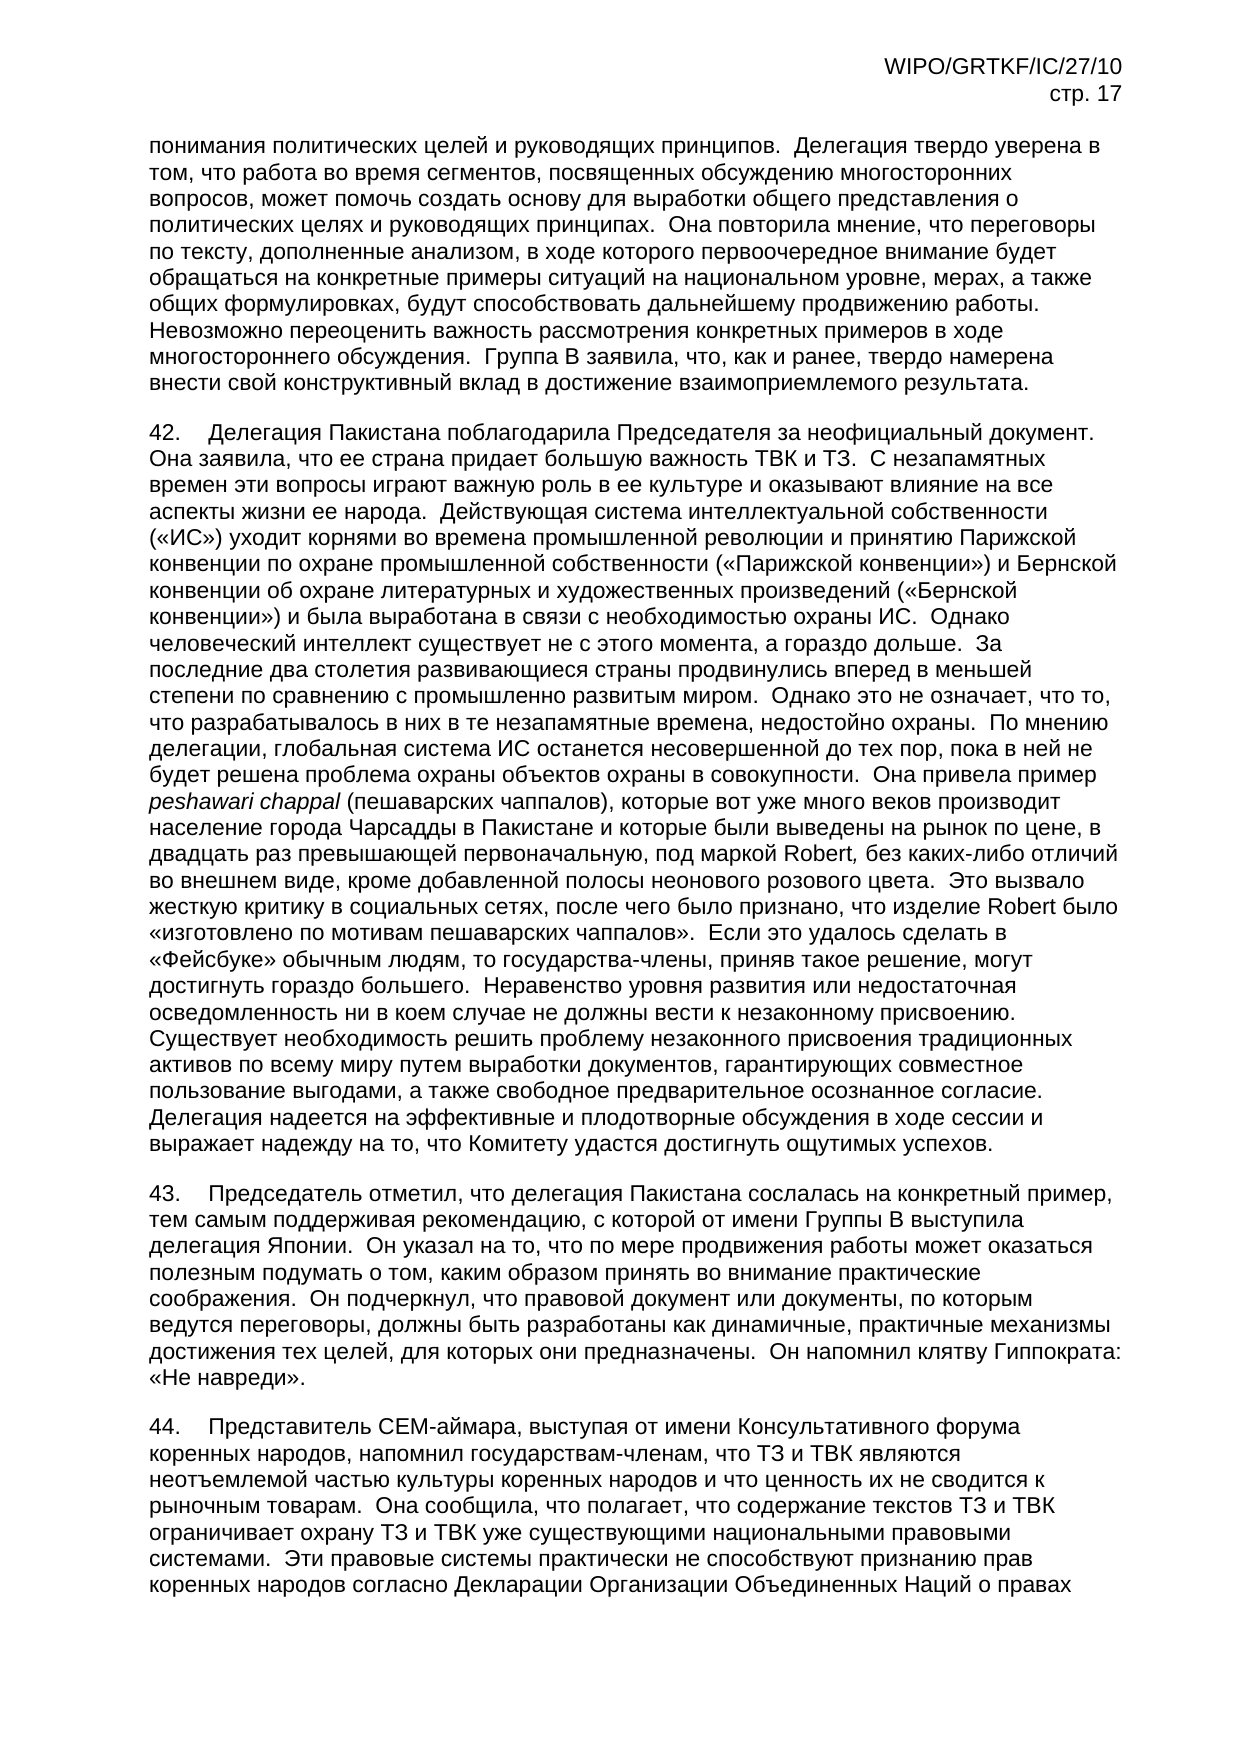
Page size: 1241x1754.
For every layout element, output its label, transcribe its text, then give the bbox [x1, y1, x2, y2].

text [149, 132, 1122, 396]
text Председатель отметил, что делегация Пакистана сослалась на конкретный пример, тем самым поддерживая рекомендацию, с которой от имени Группы В выступила делегация Японии. Он указал на то, что по мере продвижения работы может оказаться полезным подумать о том, каким образом принять во внимание практические соображения. Он подчеркнул, что правовой документ или документы, по которым ведутся переговоры, должны быть разработаны как динамичные, практичные механизмы достижения тех целей, для которых они предназначены. Он напомнил клятву Гиппократа: «Не навреди». [149, 1179, 1122, 1390]
text Делегация Пакистана поблагодарила Председателя за неофициальный документ. Она заявила, что ее страна придает большую важность ТВК и ТЗ. С незапамятных времен эти вопросы играют важную роль в ее культуре и оказывают влияние на все аспекты жизни ее народа. Действующая система интеллектуальной собственности («ИС») уходит корнями во времена промышленной революции и принятию Парижской конвенции по охране промышленной собственности («Парижской конвенции») и Бернской конвенции об охране литературных и художественных произведений («Бернской конвенции») и была выработана в связи с необходимостью охраны ИС. Однако человеческий интеллект существует не с этого момента, а гораздо дольше. За последние два столетия развивающиеся страны продвинулись вперед в меньшей степени по сравнению с промышленно развитым миром. Однако это не означает, что то, что разрабатывалось в них в те незапамятные времена, недостойно охраны. По мнению делегации, глобальная система ИС останется несовершенной до тех пор, пока в ней не будет решена проблема охраны объектов охраны в совокупности. Она привела пример peshawari chappal (пешаварских чаппалов), которые вот уже много веков производит население города Чарсадды в Пакистане и которые были выведены на рынок по цене, в двадцать раз превышающей первоначальную, под маркой Robert, без каких-либо отличий во внешнем виде, кроме добавленной полосы неонового розового цвета. Это вызвало жесткую критику в социальных сетях, после чего было признано, что изделие Robert было «изготовлено по мотивам пешаварских чаппалов». Если это удалось сделать в «Фейсбуке» обычным людям, то государства-члены, приняв такое решение, могут достигнуть гораздо большего. Неравенство уровня развития или недостаточная осведомленность ни в коем случае не должны вести к незаконному присвоению. Существует необходимость решить проблему незаконного присвоения традиционных активов по всему миру путем выработки документов, гарантирующих совместное пользование выгодами, а также свободное предварительное осознанное согласие. Делегация надеется на эффективные и плодотворные обсуждения в ходе сессии и выражает надежду на то, что Комитету удастся достигнуть ощутимых успехов. [149, 419, 1122, 1157]
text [149, 1413, 1122, 1598]
